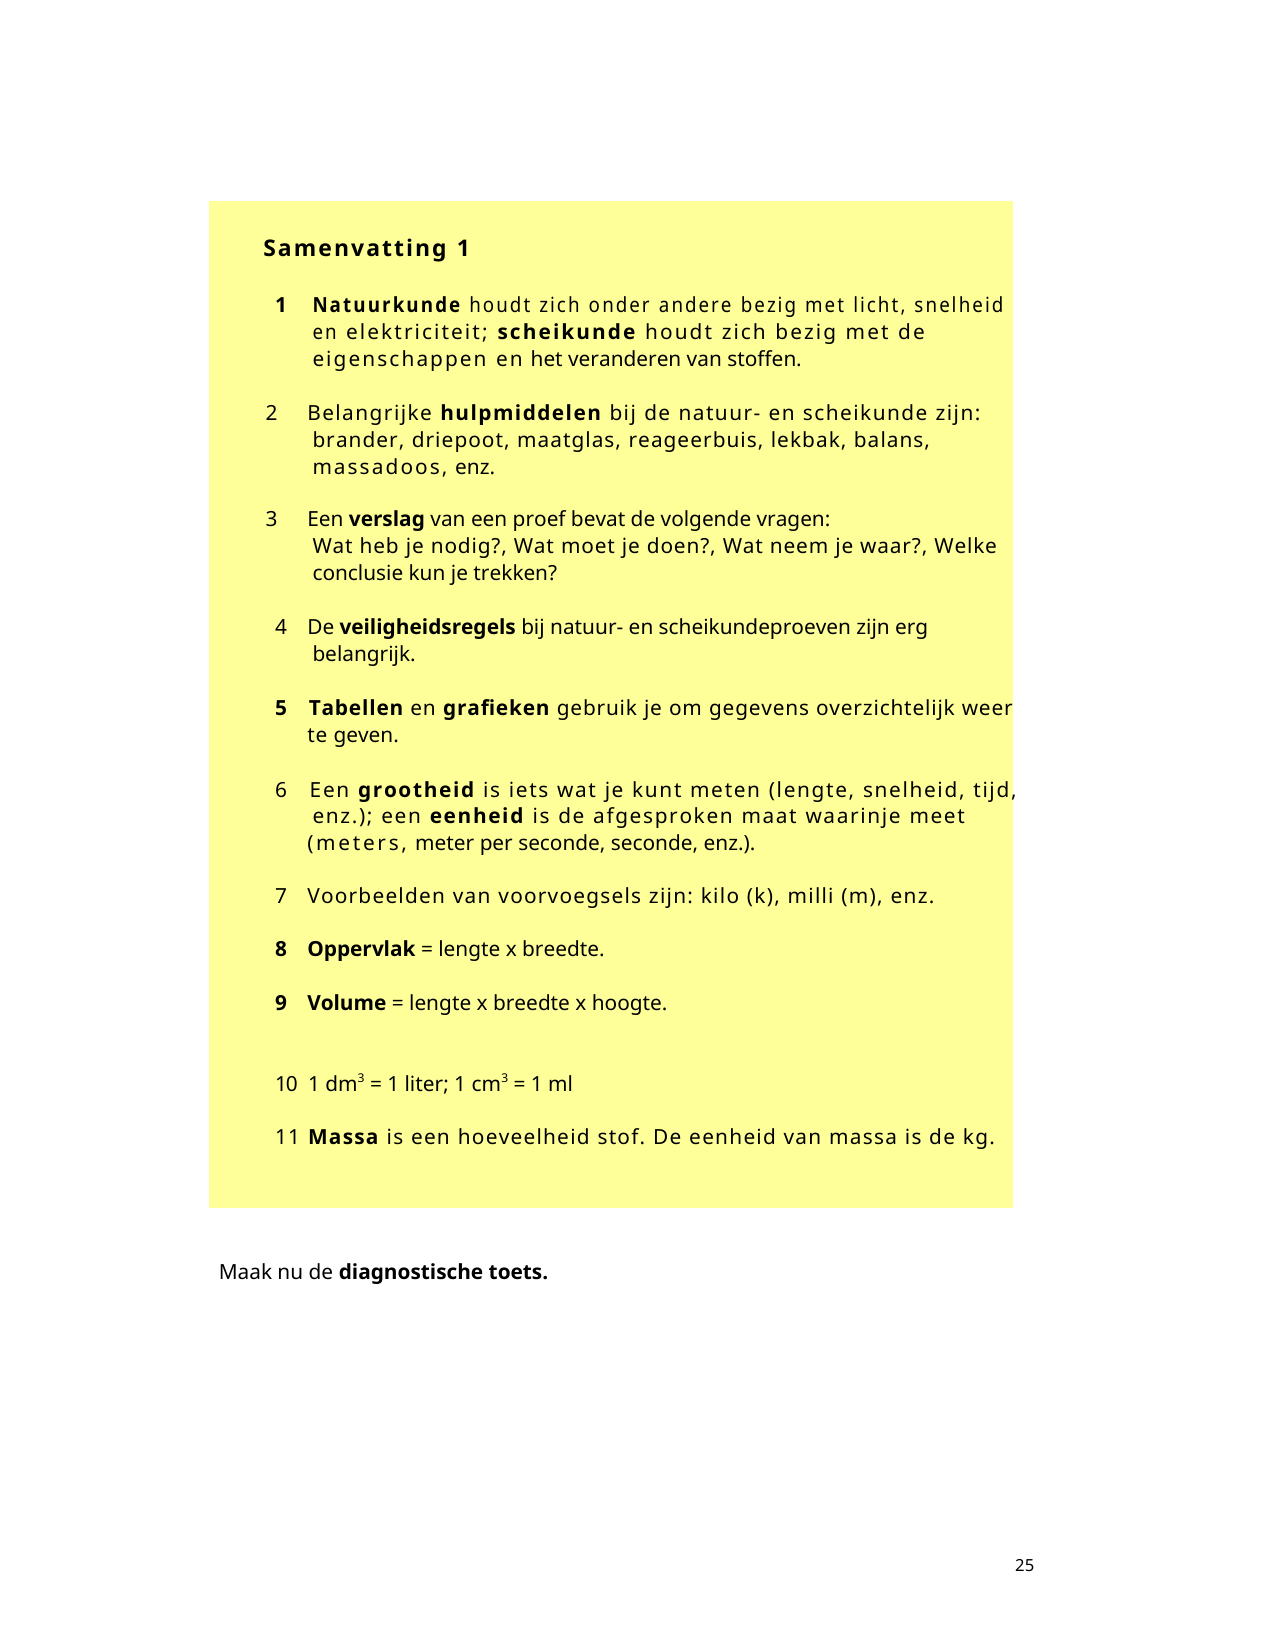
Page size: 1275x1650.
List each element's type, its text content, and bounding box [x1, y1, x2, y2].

text 3 Een verslag van een proef bevat de volgende vragen: [209, 505, 1013, 532]
list 1 dm3 = 1 liter; 1 cm3 = 1 ml [209, 1049, 1013, 1102]
text conclusie kun je trekken? [209, 559, 1013, 586]
text Maak nu de diagnostische toets. [218, 1257, 1012, 1285]
text brander, driepoot, maatglas, reageerbuis, lekbak, balans, [209, 426, 1013, 453]
list Massa is een hoeveelheid stof. De eenheid van massa is de kg. [209, 1102, 1013, 1155]
text 6 Een grootheid is iets wat je kunt meten (lengte, snelheid, tijd, enz.); een eenheid is de afgesproken maat waarinje meet [209, 776, 1013, 829]
text (meters, meter per seconde, seconde, enz.). [209, 829, 1013, 856]
text 8 Oppervlak = lengte x breedte. [209, 914, 1013, 967]
text te geven. [209, 722, 1013, 748]
text 4 De veiligheidsregels bij natuur- en scheikundeproeven zijn erg [209, 613, 1013, 640]
text massadoos, enz. [209, 453, 1013, 480]
text eigenschappen en het veranderen van stoffen. [209, 345, 1013, 372]
list Natuurkunde houdt zich onder andere bezig met licht, snelheid [209, 291, 1013, 317]
text 5 Tabellen en grafieken gebruik je om gegevens overzichtelijk weer [209, 695, 1013, 721]
text 7 Voorbeelden van voorvoegsels zijn: kilo (k), milli (m), enz. [209, 861, 1013, 914]
text 9 Volume = lengte x breedte x hoogte. [209, 967, 1013, 1021]
text en elektriciteit; scheikunde houdt zich bezig met de [209, 318, 1013, 344]
text Wat heb je nodig?, Wat moet je doen?, Wat neem je waar?, Welke [209, 532, 1013, 559]
text Samenvatting 1 [209, 232, 1013, 263]
text 2 Belangrijke hulpmiddelen bij de natuur- en scheikunde zijn: [209, 399, 1013, 426]
text belangrijk. [209, 641, 1013, 667]
